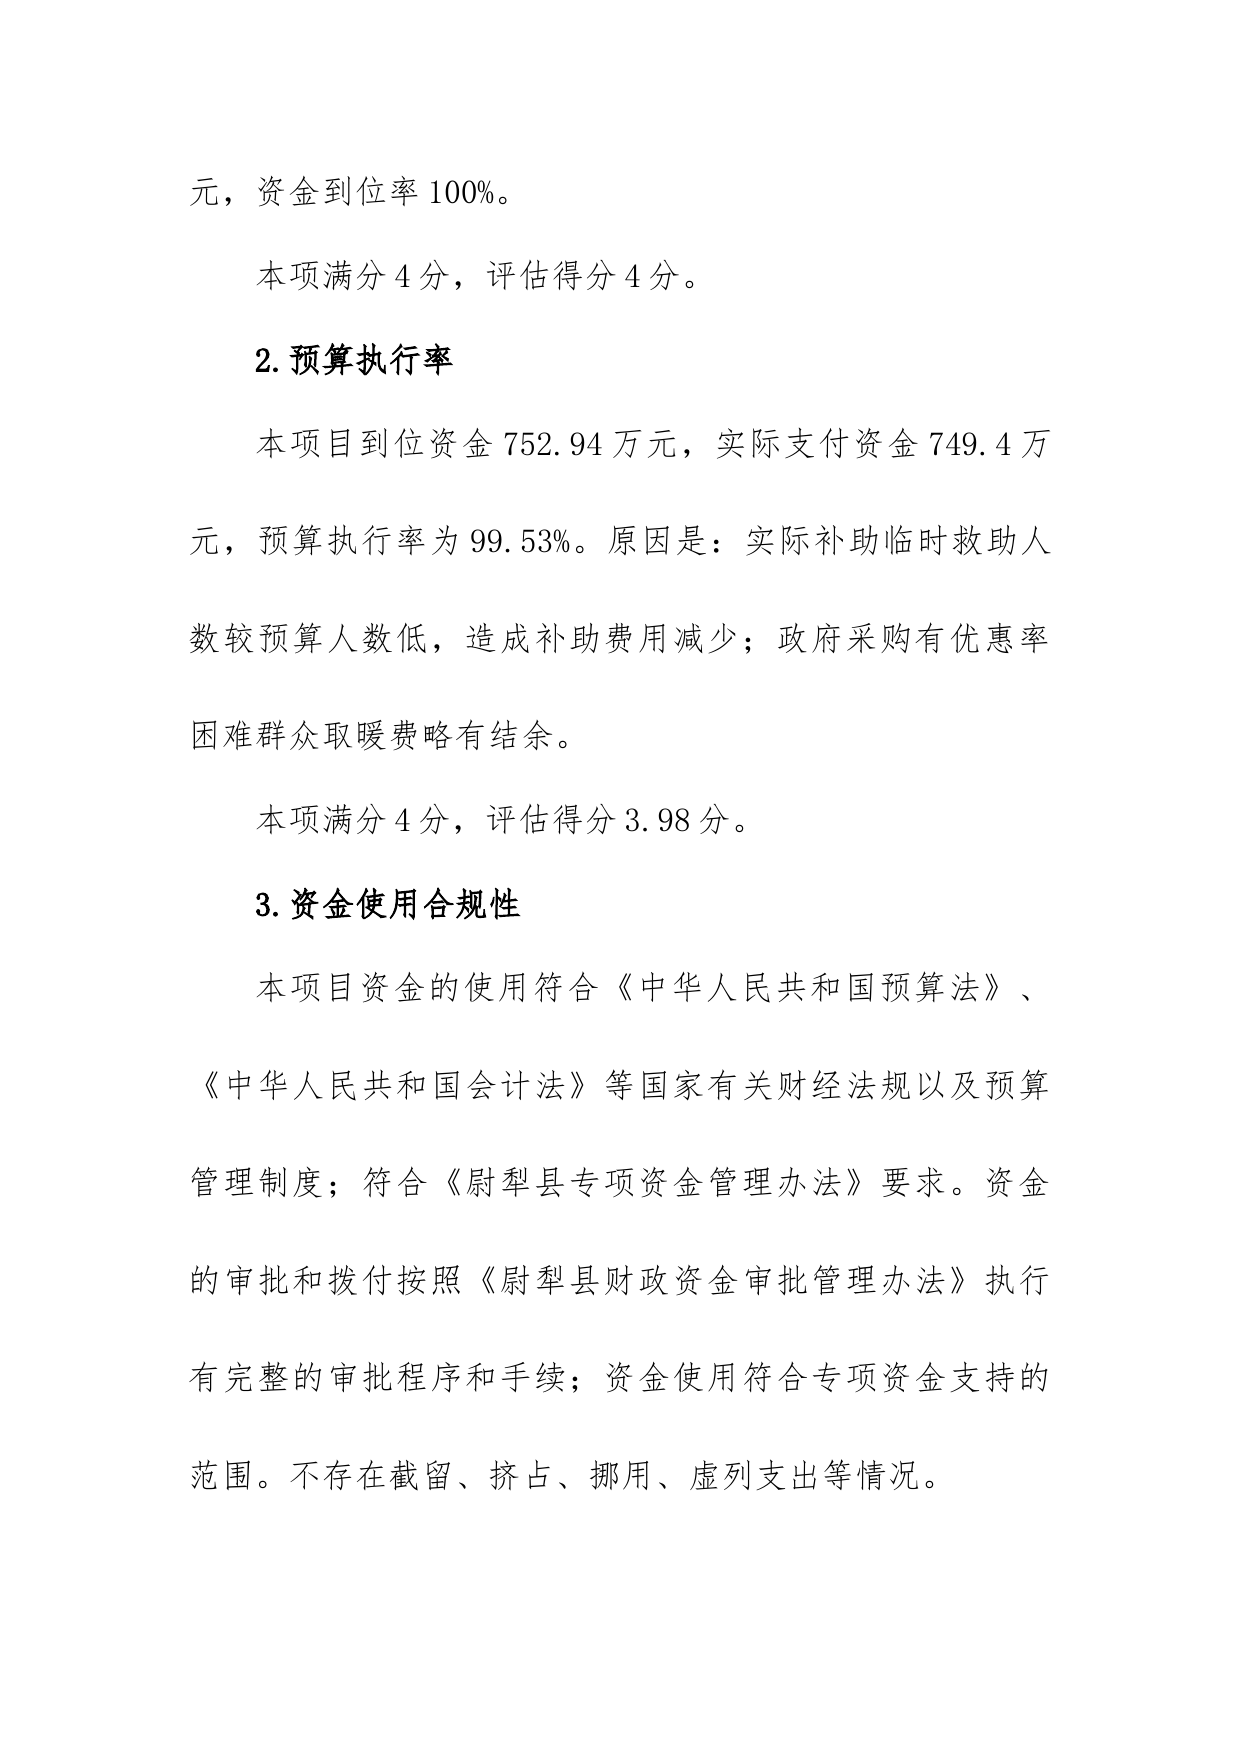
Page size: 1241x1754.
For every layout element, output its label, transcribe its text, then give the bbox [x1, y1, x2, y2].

text 本项满分4分，评估得分3.98分。 [187, 785, 1053, 850]
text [187, 157, 1053, 222]
text 本项目资金的使用符合《中华人民共和国预算法》、《中华人民共和国会计法》等国家有关财经法规以及预算管理制度；符合《尉犁县专项资金管理办法》要求。资金的审批和拨付按照《尉犁县财政资金审批管理办法》执行，有完整的审批程序和手续；资金使用符合专项资金支持的范围。不存在截留、挤占、挪用、虚列支出等情况。 [187, 953, 1053, 1505]
text 3.资金使用合规性 [187, 869, 1053, 934]
text 2.预算执行率 [187, 324, 1053, 389]
text 本项满分4分，评估得分4分。 [187, 241, 1053, 306]
text 本项目到位资金752.94万元，实际支付资金749.4万元，预算执行率为99.53%。原因是：实际补助临时救助人数较预算人数低，造成补助费用减少；政府采购有优惠率困难群众取暖费略有结余。 [187, 408, 1053, 766]
